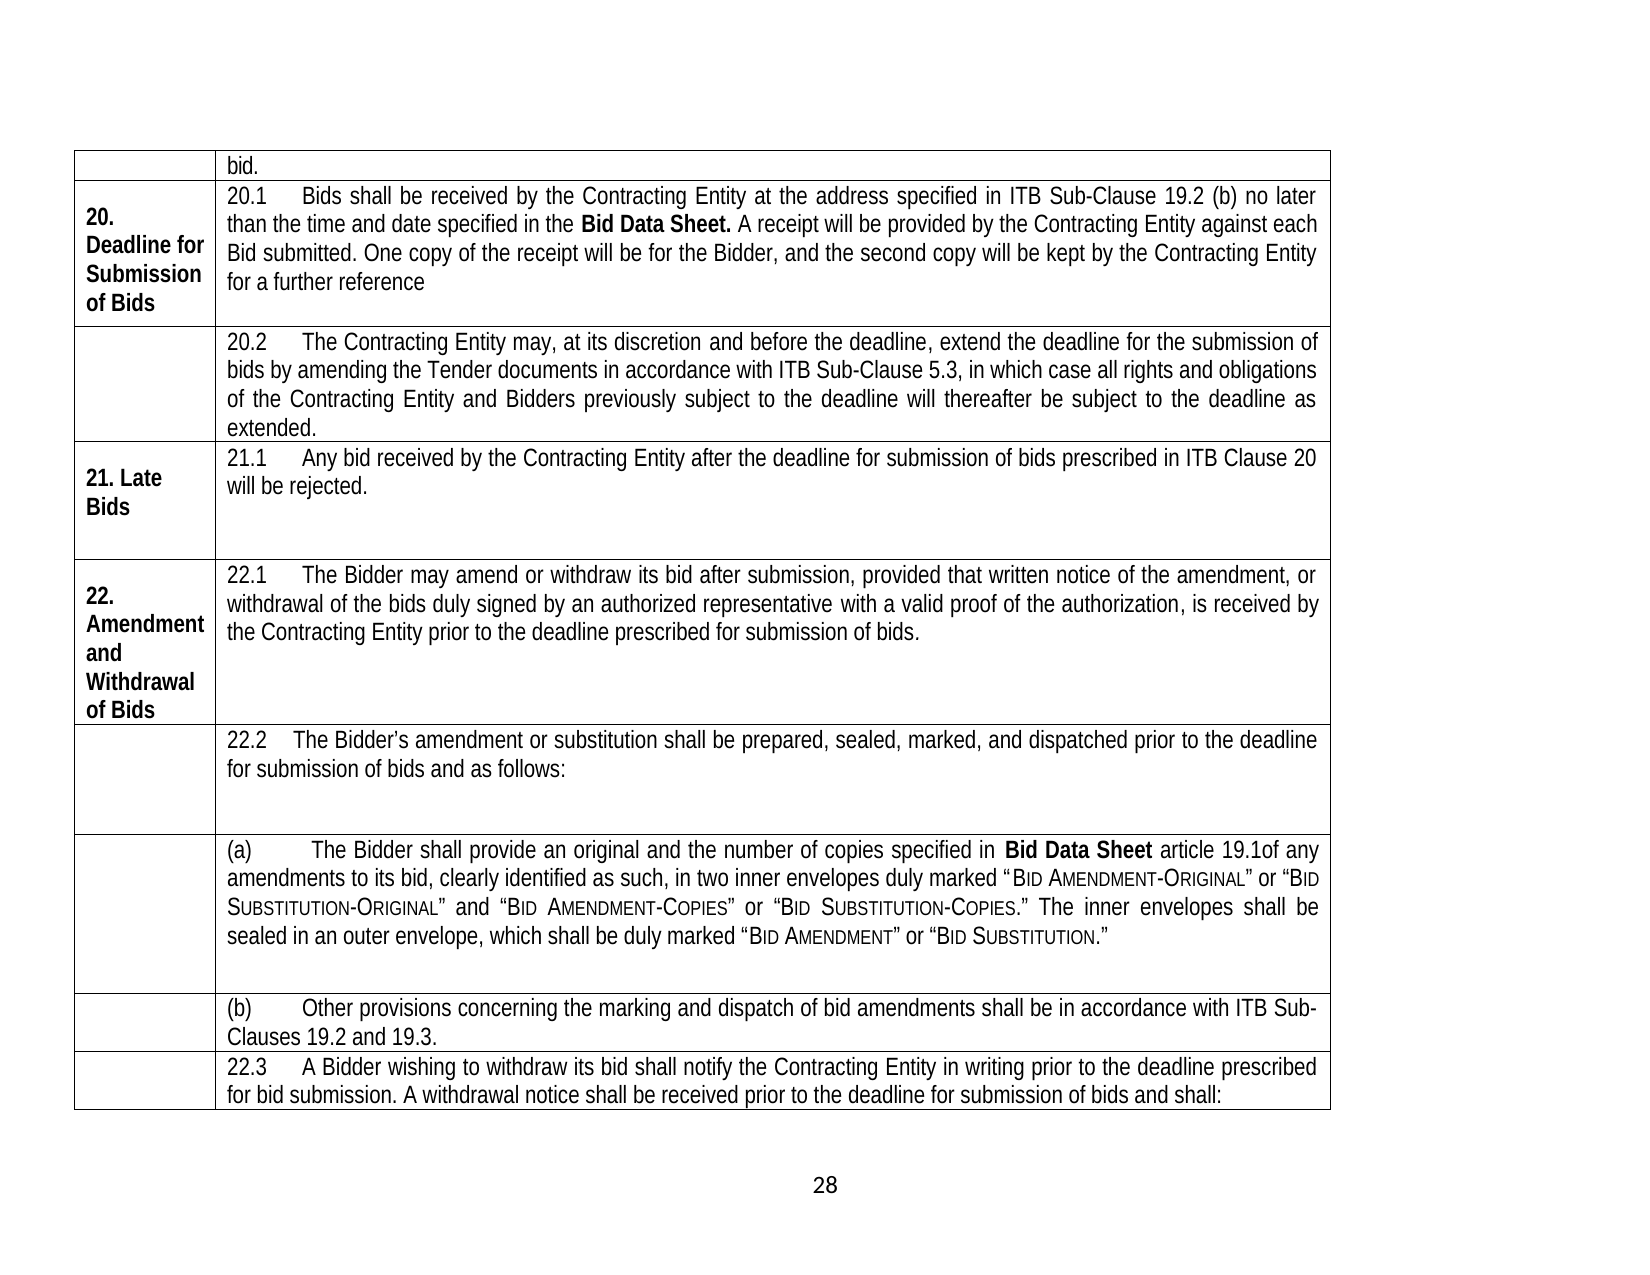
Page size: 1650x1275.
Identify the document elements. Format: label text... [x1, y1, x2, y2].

table_cell [75, 725, 215, 834]
table_cell 22. Amendment and Withdrawal of Bids [75, 560, 215, 724]
table_cell (a) The Bidder shall provide an original and the number of copies specified in Bid Data Sheet article 19.1of any amendments to its bid, clearly identified as such, in two inner envelopes duly marked “Bid Amendment-Original” or “Bid Substitution-Original” and “Bid Amendment-Copies” or “Bid Substitution-Copies.” The inner envelopes shall be sealed in an outer envelope, which shall be duly marked “Bid Amendment” or “Bid Substitution.” [216, 835, 1330, 992]
table_cell 21. Late Bids [75, 442, 215, 559]
table_cell 22.1 The Bidder may amend or withdraw its bid after submission, provided that written notice of the amendment, or withdrawal of the bids duly signed by an authorized representative with a valid proof of the authorization, is received by the Contracting Entity prior to the deadline prescribed for submission of bids. [216, 560, 1330, 724]
table_cell 20.2 The Contracting Entity may, at its discretion and before the deadline, extend the deadline for the submission of bids by amending the Tender documents in accordance with ITB Sub-Clause 5.3, in which case all rights and obligations of the Contracting Entity and Bidders previously subject to the deadline will thereafter be subject to the deadline as extended. [216, 327, 1330, 441]
table_cell [75, 151, 215, 180]
table_cell [75, 835, 215, 992]
table_cell 20.1 Bids shall be received by the Contracting Entity at the address specified in ITB Sub-Clause 19.2 (b) no later than the time and date specified in the Bid Data Sheet. A receipt will be provided by the Contracting Entity against each Bid submitted. One copy of the receipt will be for the Bidder, and the second copy will be kept by the Contracting Entity for a further reference [216, 181, 1330, 326]
table_cell [75, 1052, 215, 1109]
table_cell 20. Deadline for Submission of Bids [75, 181, 215, 326]
table_cell [75, 994, 215, 1051]
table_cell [216, 1052, 1330, 1109]
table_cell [216, 151, 1330, 180]
table_cell 22.2 The Bidder’s amendment or substitution shall be prepared, sealed, marked, and dispatched prior to the deadline for submission of bids and as follows: [216, 725, 1330, 834]
table_cell (b) Other provisions concerning the marking and dispatch of bid amendments shall be in accordance with ITB Sub-Clauses 19.2 and 19.3. [216, 994, 1330, 1051]
table_cell 21.1 Any bid received by the Contracting Entity after the deadline for submission of bids prescribed in ITB Clause 20 will be rejected. [216, 442, 1330, 559]
table_cell [75, 327, 215, 441]
